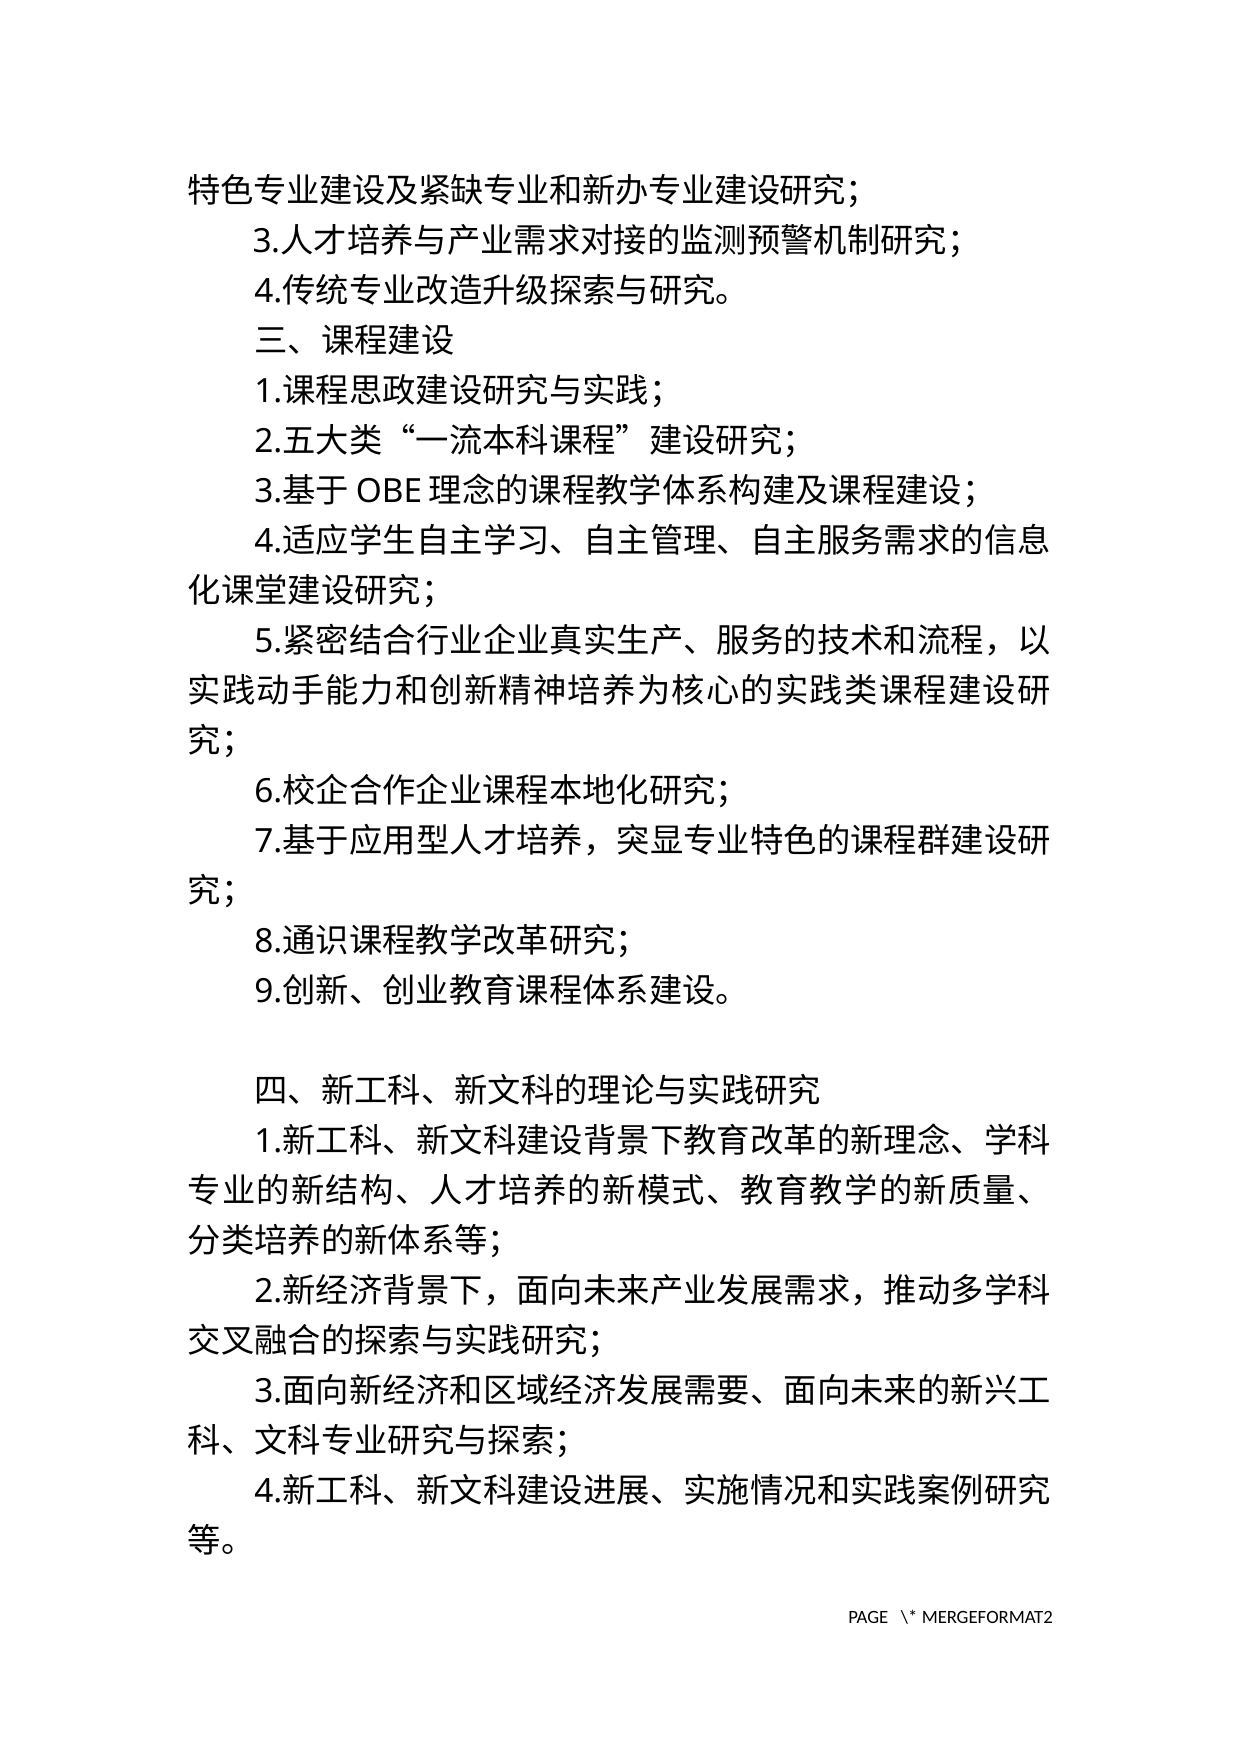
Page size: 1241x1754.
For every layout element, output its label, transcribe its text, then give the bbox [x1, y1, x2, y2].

text 3.面向新经济和区域经济发展需要、面向未来的新兴工科、文科专业研究与探索； [187, 1362, 1053, 1462]
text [187, 162, 1053, 212]
text 7.基于应用型人才培养，突显专业特色的课程群建设研究； [187, 812, 1053, 912]
text 2.新经济背景下，面向未来产业发展需求，推动多学科交叉融合的探索与实践研究； [187, 1262, 1053, 1362]
text 1.课程思政建设研究与实践； [187, 362, 1053, 412]
text 1.新工科、新文科建设背景下教育改革的新理念、学科专业的新结构、人才培养的新模式、教育教学的新质量、分类培养的新体系等； [187, 1112, 1053, 1262]
text 6.校企合作企业课程本地化研究； [187, 762, 1053, 812]
text 3.人才培养与产业需求对接的监测预警机制研究； [187, 212, 1053, 262]
text 8.通识课程教学改革研究； [187, 912, 1053, 962]
text 3.基于OBE理念的课程教学体系构建及课程建设； [187, 462, 1053, 512]
text 2.五大类“一流本科课程”建设研究； [187, 412, 1053, 462]
text 4.适应学生自主学习、自主管理、自主服务需求的信息化课堂建设研究； [187, 512, 1053, 612]
text 四、新工科、新文科的理论与实践研究 [187, 1062, 1053, 1112]
text 5.紧密结合行业企业真实生产、服务的技术和流程，以实践动手能力和创新精神培养为核心的实践类课程建设研究； [187, 612, 1053, 762]
text 4.新工科、新文科建设进展、实施情况和实践案例研究等。 [187, 1462, 1053, 1562]
text 9.创新、创业教育课程体系建设。 [187, 962, 1053, 1012]
text 三、课程建设 [187, 312, 1053, 362]
text 4.传统专业改造升级探索与研究。 [187, 262, 1053, 312]
